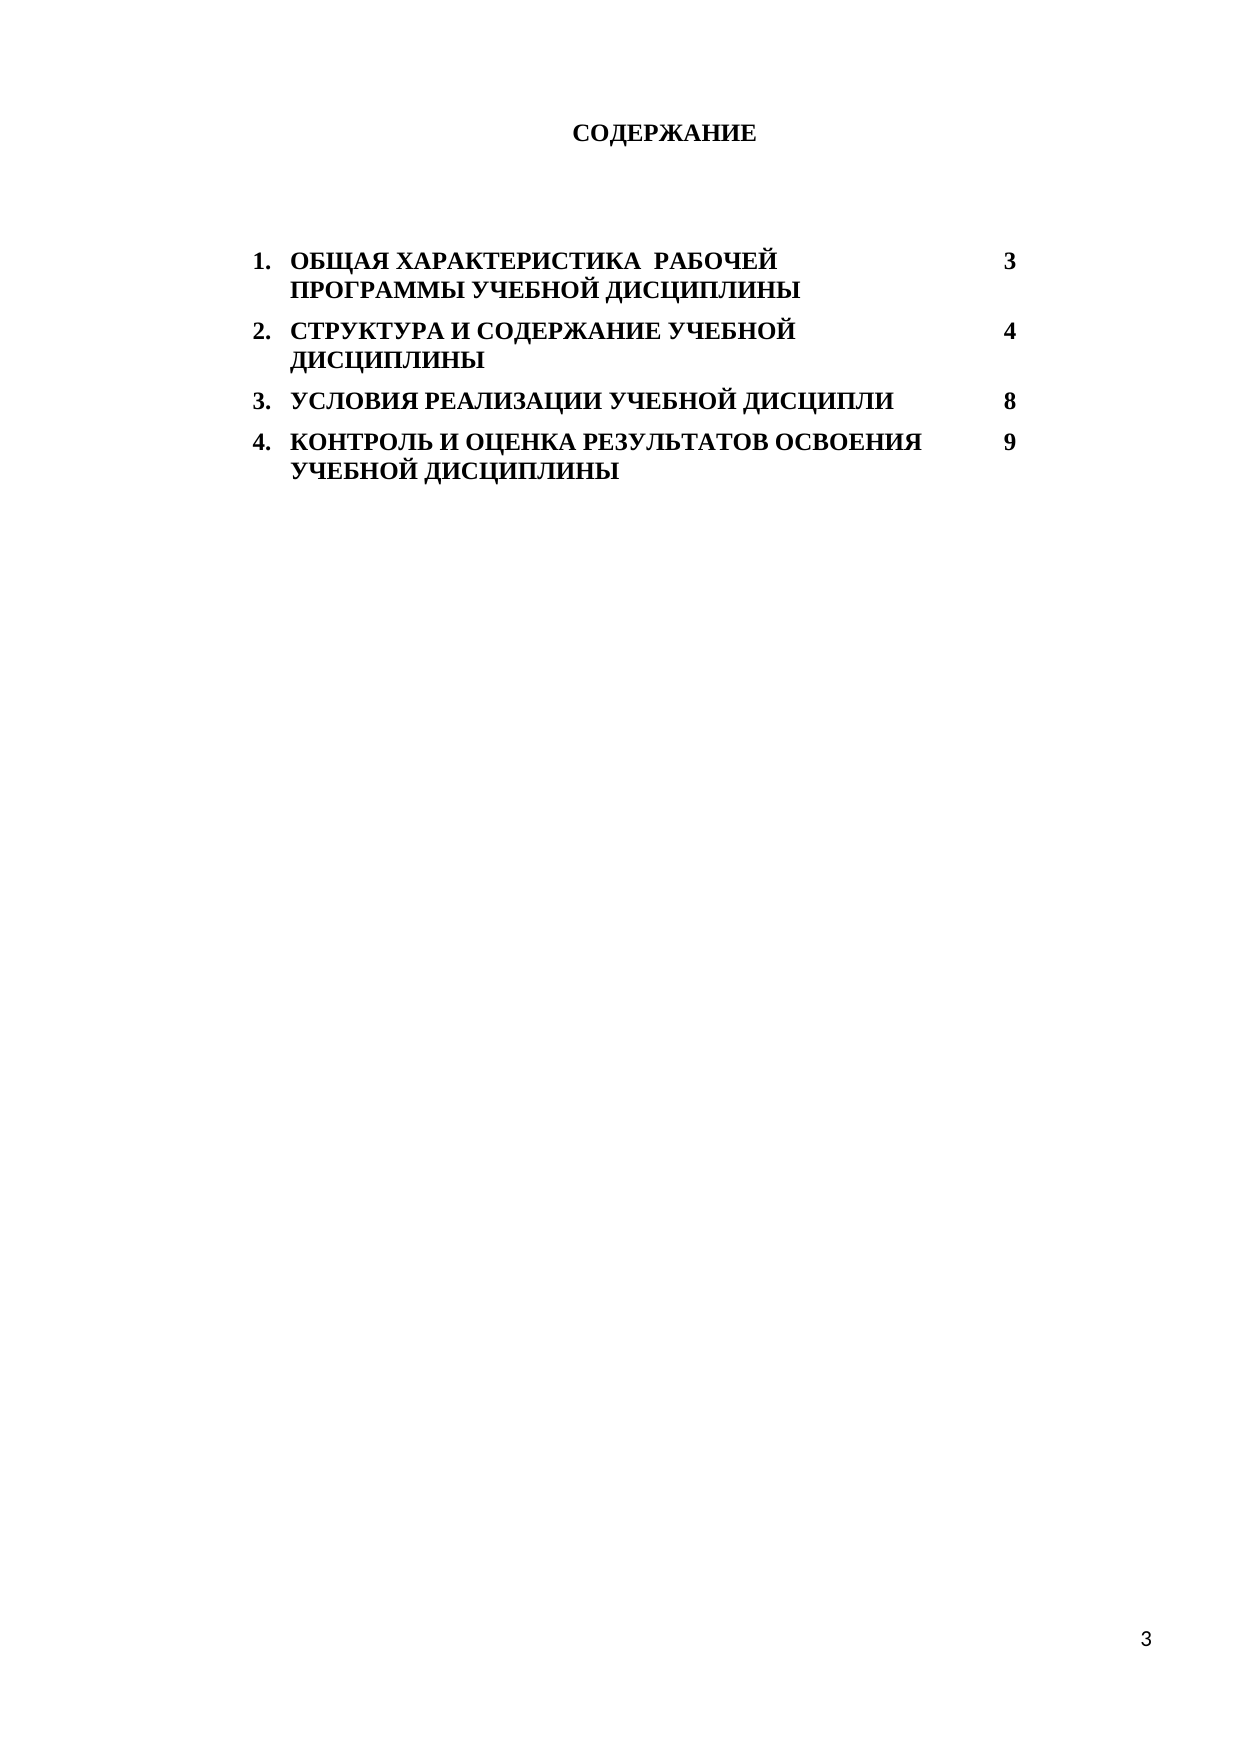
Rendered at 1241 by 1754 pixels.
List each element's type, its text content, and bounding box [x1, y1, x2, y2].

table_header ОБЩАЯ ХАРАКТЕРИСТИКА РАБОЧЕЙ ПРОГРАММЫ УЧЕБНОЙ ДИСЦИПЛИНЫ [241, 234, 992, 304]
table_cell СТРУКТУРА И СОДЕРЖАНИЕ УЧЕБНОЙ ДИСЦИПЛИНЫ [241, 304, 992, 374]
table_header 3 [992, 234, 1139, 304]
table_cell 9 [992, 415, 1139, 536]
table_cell 4 [992, 304, 1139, 374]
text СОДЕРЖАНИЕ [177, 118, 1152, 147]
table_cell 8 [992, 374, 1139, 415]
table_cell УСЛОВИЯ РЕАЛИЗАЦИИ УЧЕБНОЙ ДИСЦИПЛИ [241, 374, 992, 415]
table_cell КОНТРОЛЬ И ОЦЕНКА РЕЗУЛЬТАТОВ ОСВОЕНИЯ УЧЕБНОЙ ДИСЦИПЛИНЫ [241, 415, 992, 536]
